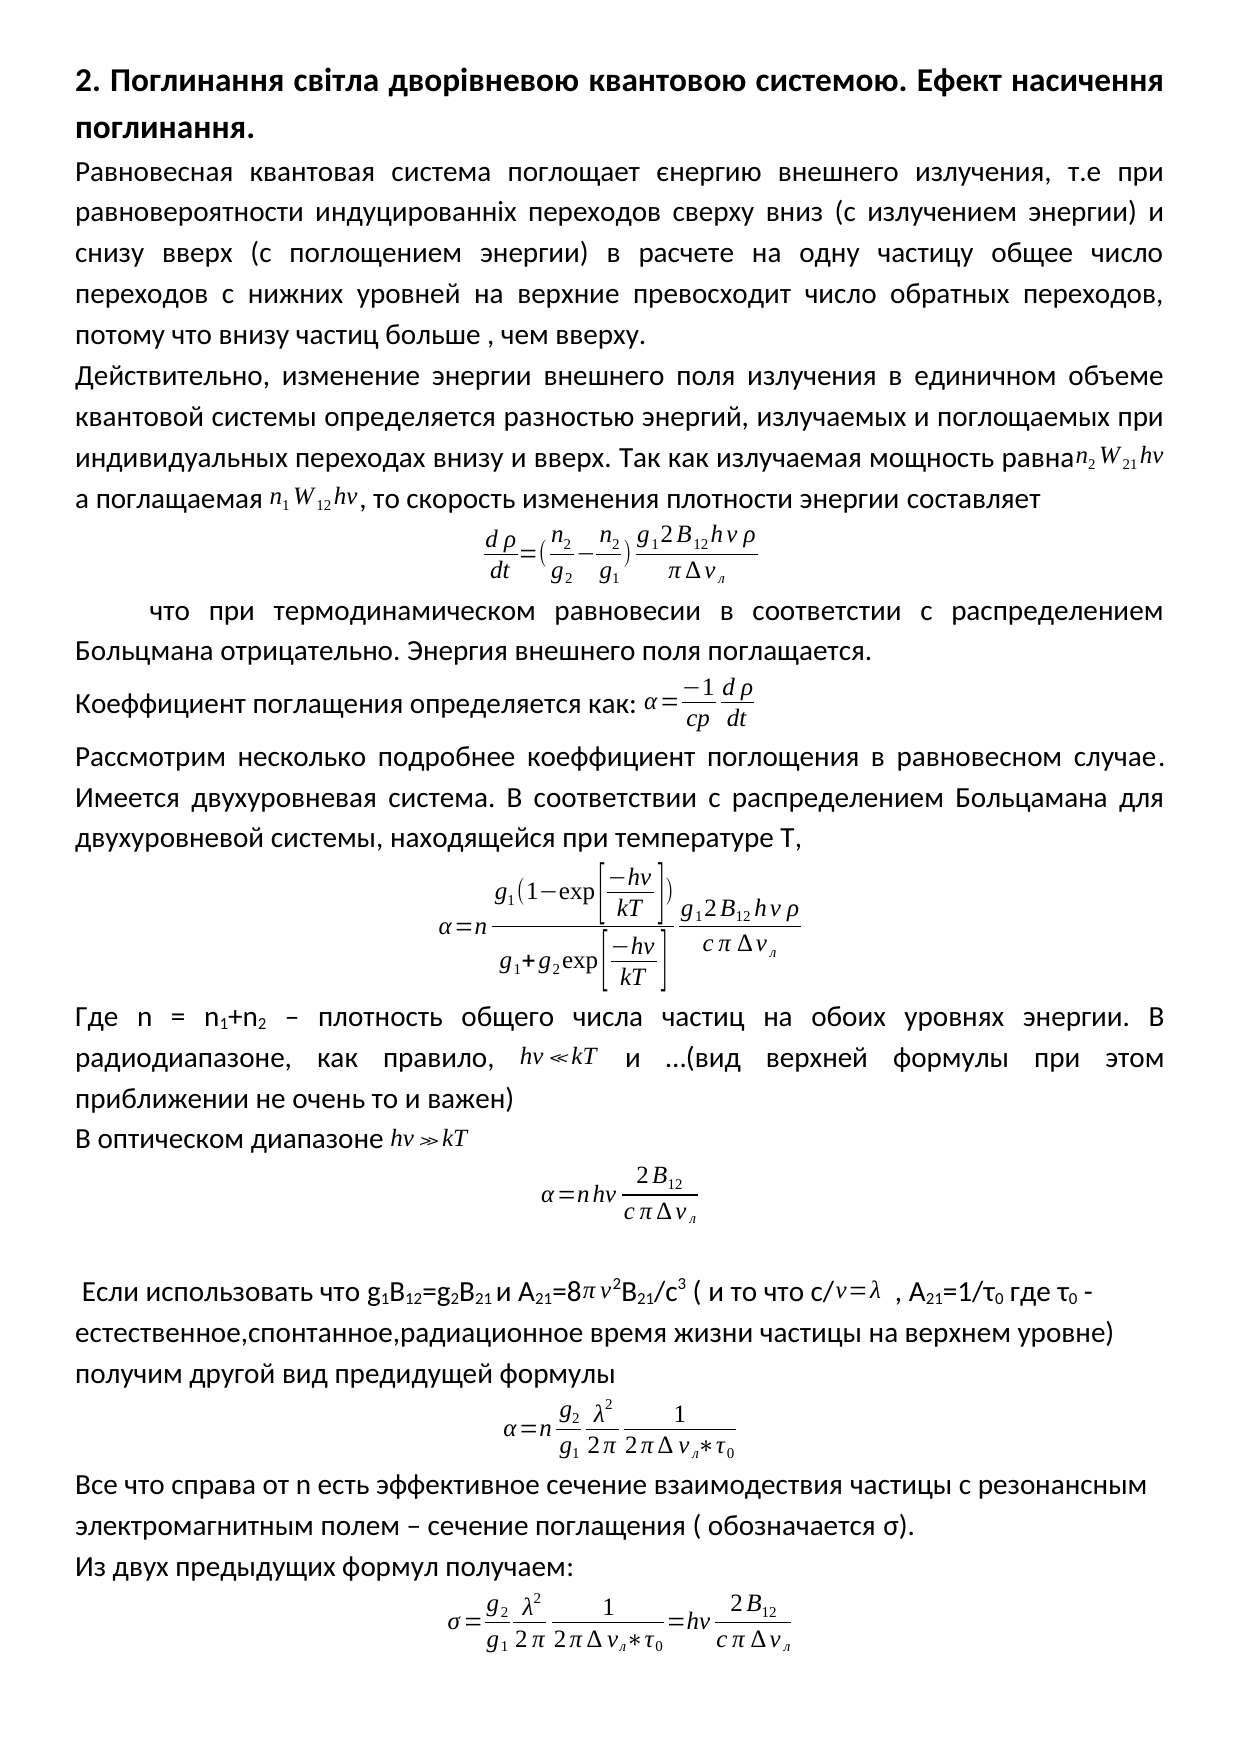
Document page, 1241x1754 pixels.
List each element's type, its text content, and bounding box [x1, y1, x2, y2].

text Если использовать что g1B12=g2B21 и А21=82B21/c3 ( и то что с/ , A21=1/τ0 где τ0 - естественное,спонтанное,радиационное время жизни частицы на верхнем уровне) получим другой вид предидущей формулы [75, 1273, 1165, 1391]
text Действительно, изменение энергии внешнего поля излучения в единичном объеме квантовой системы определяется разностью энергий, излучаемых и поглощаемых при индивидуальных переходах внизу и вверх. Так как излучаемая мощность равна а поглащаемая , то скорость изменения плотности энергии составляет [75, 357, 1165, 516]
text В оптическом диапазоне [75, 1121, 1165, 1156]
text Рассмотрим несколько подробнее коеффициент поглощения в равновесном случае. Имеется двухуровневая система. В соответствии с распределением Больцамана для двухуровневой системы, находящейся при температуре Т, [75, 738, 1165, 855]
text Где n = n1+n2 – плотность общего числа частиц на обоих уровнях энергии. В радиодиапазоне, как правило, и …(вид верхней формулы при этом приближении не очень то и важен) [75, 998, 1165, 1115]
text что при термодинамическом равновесии в соответстии с распределением Больцмана отрицательно. Энергия внешнего поля поглащается. [75, 592, 1165, 668]
text Из двух предыдущих формул получаем: [75, 1548, 1165, 1584]
text Все что справа от n есть эффективное сечение взаимодествия частицы с резонансным электромагнитным полем – сечение поглащения ( обозначается σ). [75, 1466, 1165, 1543]
text Коеффициент поглащения определяется как: [75, 673, 1165, 732]
text 2. Поглинання світла дворівневою квантовою системою. Ефект насичення поглинання. [75, 59, 1165, 147]
text Равновесная квантовая система поглощает єнергию внешнего излучения, т.е при равновероятности индуцированніх переходов сверху вниз (с излучением энергии) и снизу вверх (с поглощением энергии) в расчете на одну частицу общее число переходов с нижних уровней на верхние превосходит число обратных переходов, потому что внизу частиц больше , чем вверху. [75, 153, 1165, 352]
